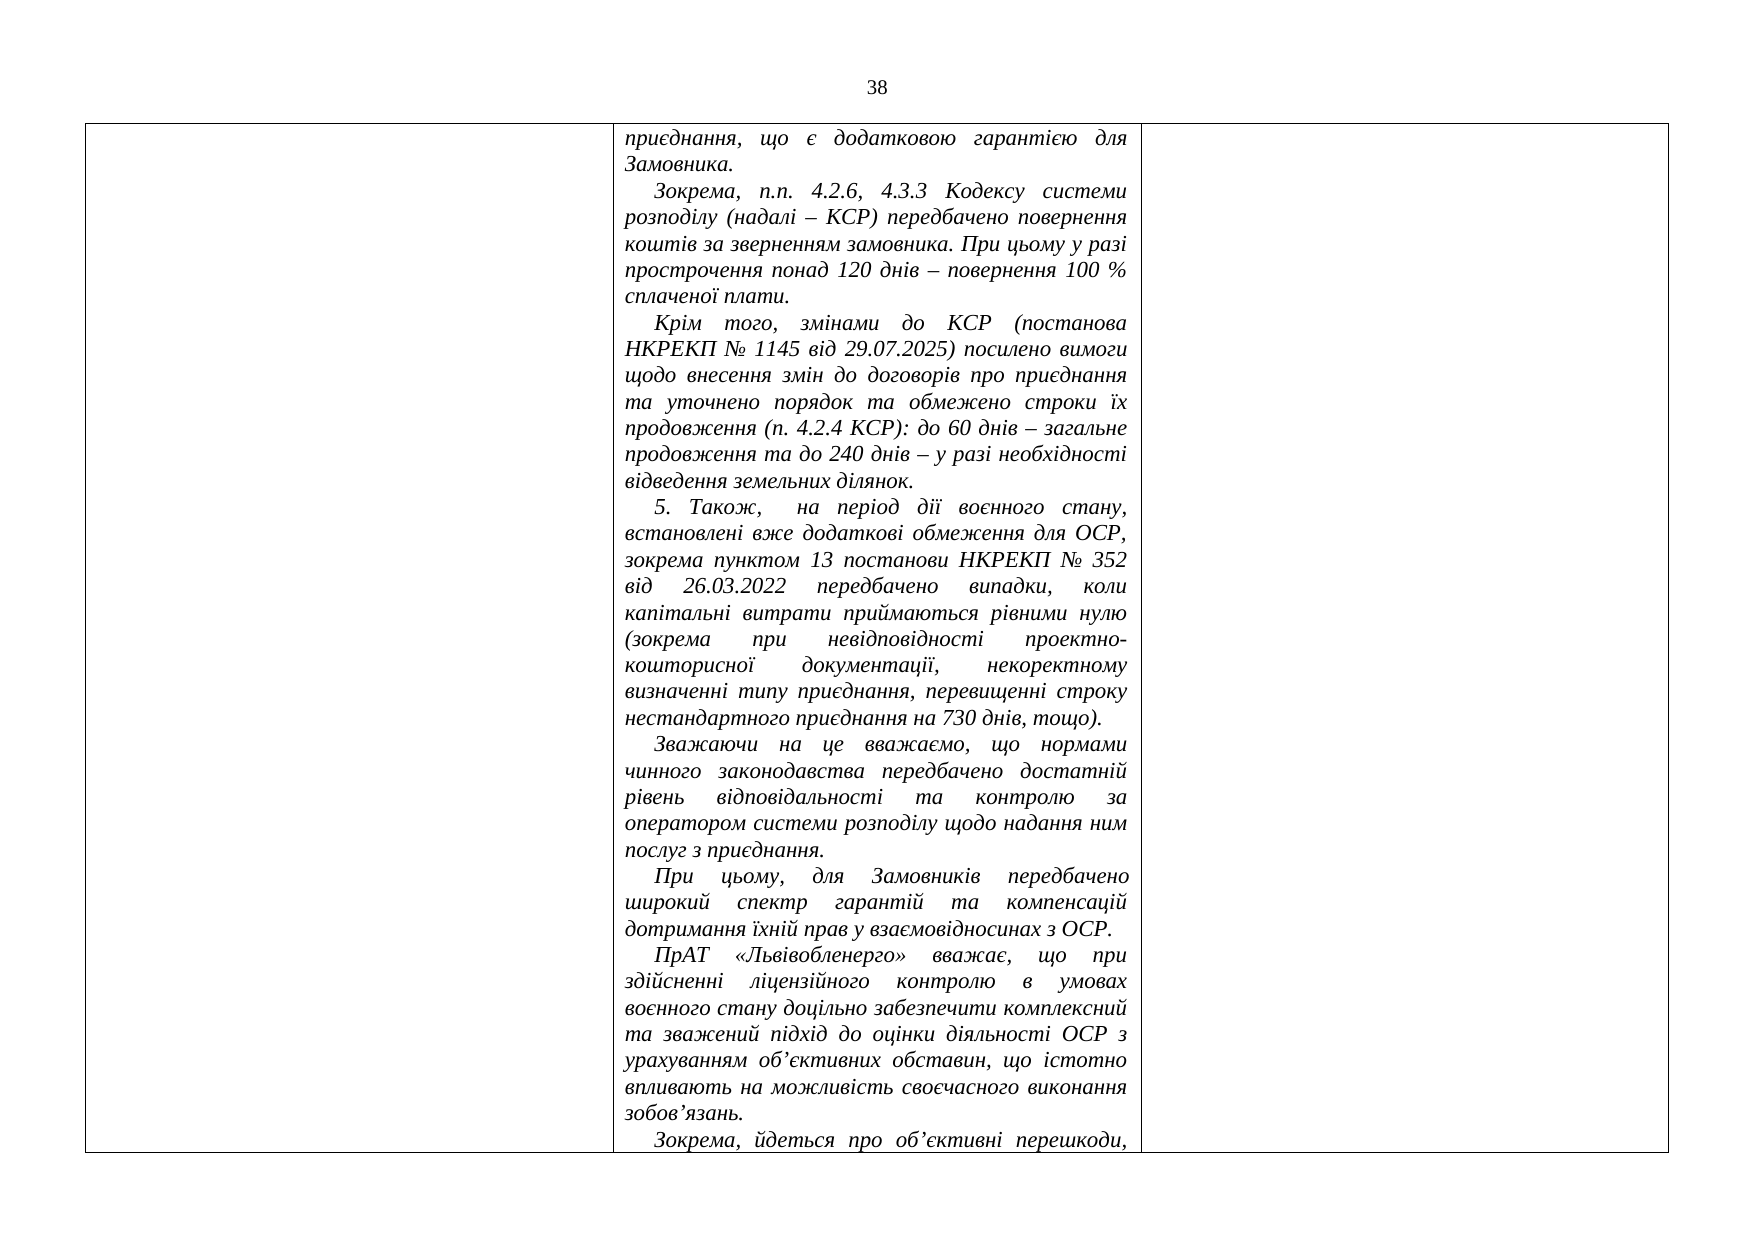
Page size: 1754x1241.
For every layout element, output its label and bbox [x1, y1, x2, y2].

table_cell [1142, 124, 1668, 1152]
table_cell [614, 124, 1141, 1152]
table_cell [86, 124, 613, 1152]
